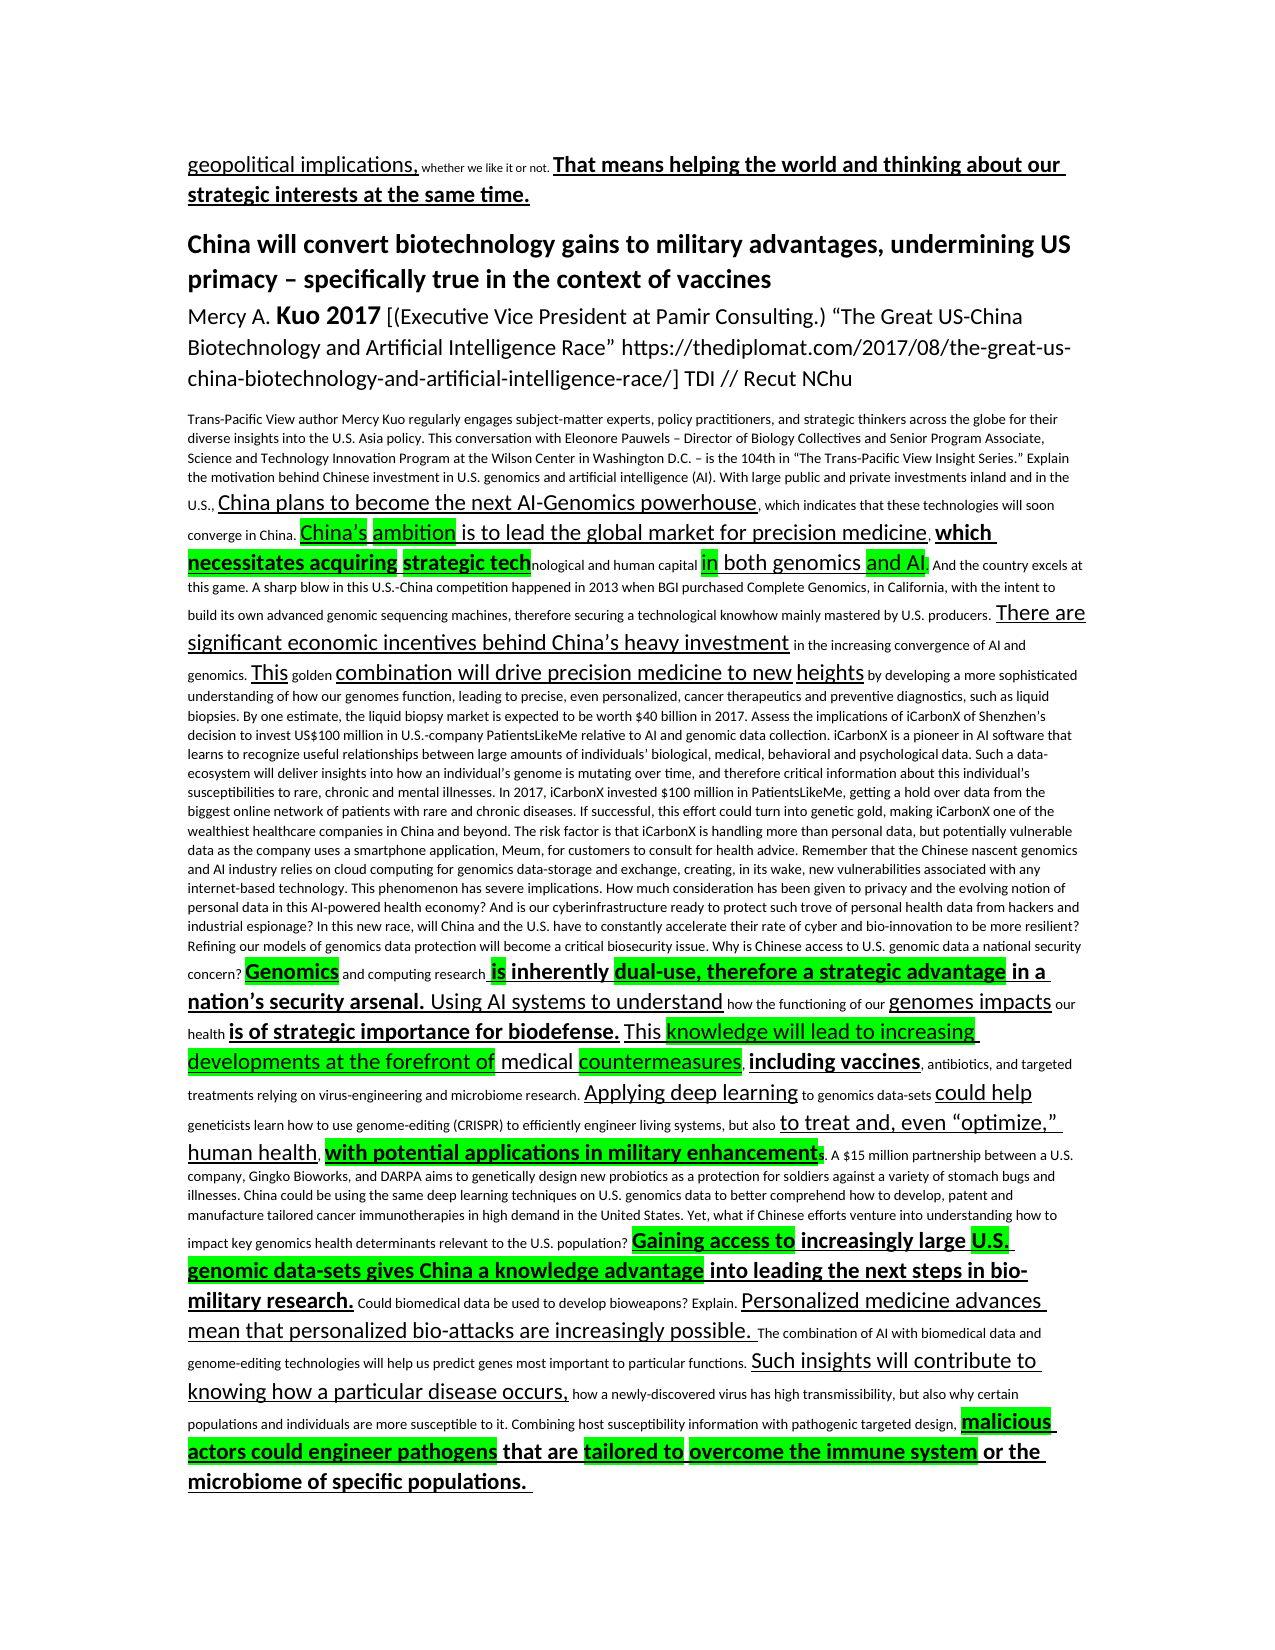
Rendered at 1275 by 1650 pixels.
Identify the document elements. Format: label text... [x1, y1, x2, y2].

text Trans-Pacific View author Mercy Kuo regularly engages subject-matter experts, policy practitioners, and strategic thinkers across the globe for their diverse insights into the U.S. Asia policy. This conversation with Eleonore Pauwels – Director of Biology Collectives and Senior Program Associate, Science and Technology Innovation Program at the Wilson Center in Washington D.C. – is the 104th in “The Trans-Pacific View Insight Series.” Explain the motivation behind Chinese investment in U.S. genomics and artificial intelligence (AI). With large public and private investments inland and in the U.S., China plans to become the next AI-Genomics powerhouse, which indicates that these technologies will soon converge in China. China’s ambition is to lead the global market for precision medicine, which necessitates acquiring strategic technological and human capital in both genomics and AI. And the country excels at this game. A sharp blow in this U.S.-China competition happened in 2013 when BGI purchased Complete Genomics, in California, with the intent to build its own advanced genomic sequencing machines, therefore securing a technological knowhow mainly mastered by U.S. producers. There are significant economic incentives behind China’s heavy investment in the increasing convergence of AI and genomics. This golden combination will drive precision medicine to new heights by developing a more sophisticated understanding of how our genomes function, leading to precise, even personalized, cancer therapeutics and preventive diagnostics, such as liquid biopsies. By one estimate, the liquid biopsy market is expected to be worth $40 billion in 2017. Assess the implications of iCarbonX of Shenzhen’s decision to invest US$100 million in U.S.-company PatientsLikeMe relative to AI and genomic data collection. iCarbonX is a pioneer in AI software that learns to recognize useful relationships between large amounts of individuals’ biological, medical, behavioral and psychological data. Such a data-ecosystem will deliver insights into how an individual’s genome is mutating over time, and therefore critical information about this individual’s susceptibilities to rare, chronic and mental illnesses. In 2017, iCarbonX invested $100 million in PatientsLikeMe, getting a hold over data from the biggest online network of patients with rare and chronic diseases. If successful, this effort could turn into genetic gold, making iCarbonX one of the wealthiest healthcare companies in China and beyond. The risk factor is that iCarbonX is handling more than personal data, but potentially vulnerable data as the company uses a smartphone application, Meum, for customers to consult for health advice. Remember that the Chinese nascent genomics and AI industry relies on cloud computing for genomics data-storage and exchange, creating, in its wake, new vulnerabilities associated with any internet-based technology. This phenomenon has severe implications. How much consideration has been given to privacy and the evolving notion of personal data in this AI-powered health economy? And is our cyberinfrastructure ready to protect such trove of personal health data from hackers and industrial espionage? In this new race, will China and the U.S. have to constantly accelerate their rate of cyber and bio-innovation to be more resilient? Refining our models of genomics data protection will become a critical biosecurity issue. Why is Chinese access to U.S. genomic data a national security concern? Genomics and computing research is inherently dual-use, therefore a strategic advantage in a nation’s security arsenal. Using AI systems to understand how the functioning of our genomes impacts our health is of strategic importance for biodefense. This knowledge will lead to increasing developments at the forefront of medical countermeasures, including vaccines, antibiotics, and targeted treatments relying on virus-engineering and microbiome research. Applying deep learning to genomics data-sets could help geneticists learn how to use genome-editing (CRISPR) to efficiently engineer living systems, but also to treat and, even “optimize,” human health, with potential applications in military enhancements. A $15 million partnership between a U.S. company, Gingko Bioworks, and DARPA aims to genetically design new probiotics as a protection for soldiers against a variety of stomach bugs and illnesses. China could be using the same deep learning techniques on U.S. genomics data to better comprehend how to develop, patent and manufacture tailored cancer immunotherapies in high demand in the United States. Yet, what if Chinese efforts venture into understanding how to impact key genomics health determinants relevant to the U.S. population? Gaining access to increasingly large U.S. genomic data-sets gives China a knowledge advantage into leading the next steps in bio-military research. Could biomedical data be used to develop bioweapons? Explain. Personalized medicine advances mean that personalized bio-attacks are increasingly possible. The combination of AI with biomedical data and genome-editing technologies will help us predict genes most important to particular functions. Such insights will contribute to knowing how a particular disease occurs, how a newly-discovered virus has high transmissibility, but also why certain populations and individuals are more susceptible to it. Combining host susceptibility information with pathogenic targeted design, malicious actors could engineer pathogens that are tailored to overcome the immune system or the microbiome of specific populations. [187, 411, 1087, 1496]
text Mercy A. Kuo 2017 [(Executive Vice President at Pamir Consulting.) “The Great US-China Biotechnology and Artificial Intelligence Race” https://thediplomat.com/2017/08/the-great-us-china-biotechnology-and-artificial-intelligence-race/] TDI // Recut NChu [187, 298, 1087, 392]
subtitle China will convert biotechnology gains to military advantages, undermining US primacy – specifically true in the context of vaccines [187, 227, 1087, 296]
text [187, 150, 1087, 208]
